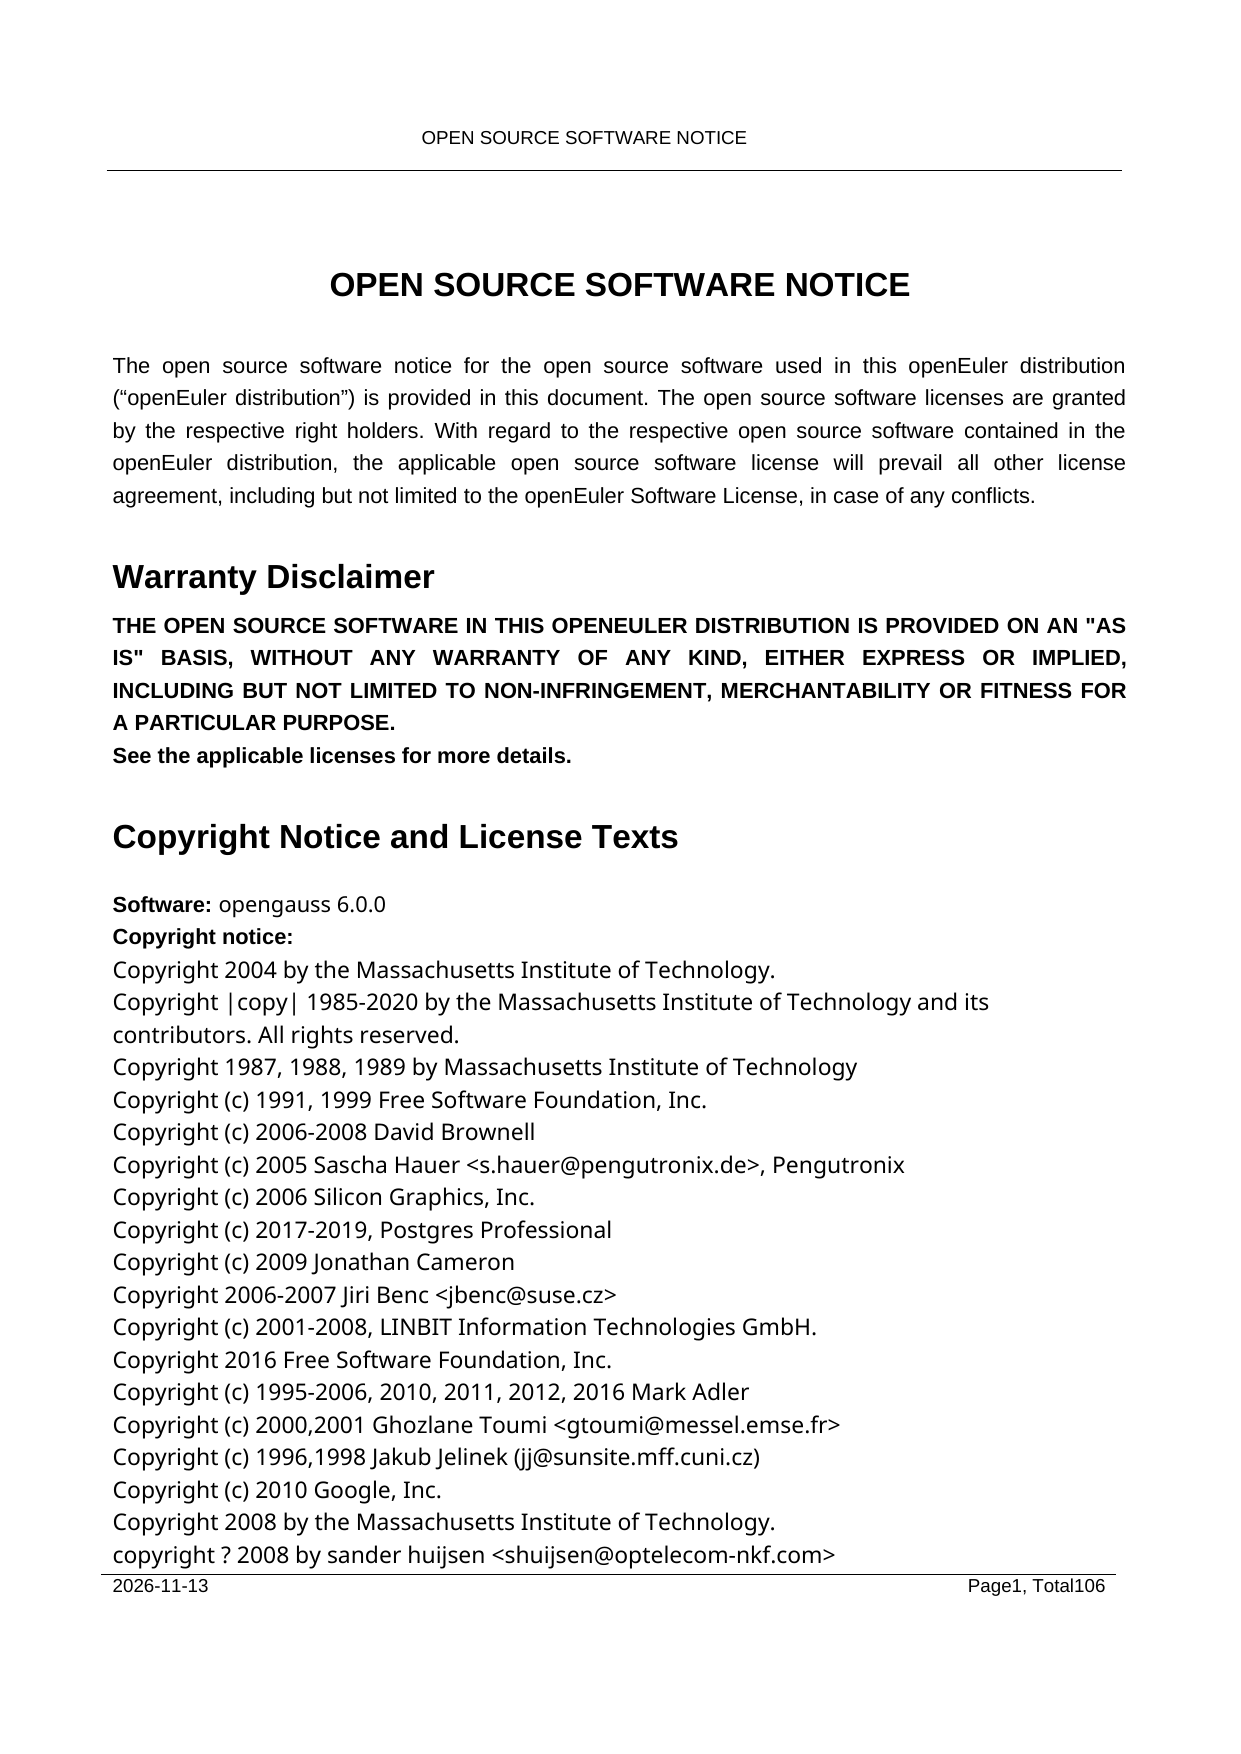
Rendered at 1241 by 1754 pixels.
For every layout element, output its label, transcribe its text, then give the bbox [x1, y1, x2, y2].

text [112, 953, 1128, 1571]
text Warranty Disclaimer [112, 544, 1128, 609]
text The open source software notice for the open source software used in this openEuler distribution (“openEuler distribution”) is provided in this document. The open source software licenses are granted by the respective right holders. With regard to the respective open source software contained in the openEuler distribution, the applicable open source software license will prevail all other license agreement, including but not limited to the openEuler Software License, in case of any conflicts. [112, 349, 1128, 511]
text Copyright Notice and License Texts [112, 804, 1128, 869]
text Copyright notice: [112, 921, 1128, 953]
text Software: opengauss 6.0.0 [112, 888, 1128, 921]
text OPEN SOURCE SOFTWARE NOTICE [112, 251, 1128, 316]
text THE OPEN SOURCE SOFTWARE IN THIS OPENEULER DISTRIBUTION IS PROVIDED ON AN "AS IS" BASIS, WITHOUT ANY WARRANTY OF ANY KIND, EITHER EXPRESS OR IMPLIED, INCLUDING BUT NOT LIMITED TO NON-INFRINGEMENT, MERCHANTABILITY OR FITNESS FOR A PARTICULAR PURPOSE. See the applicable licenses for more details. [112, 609, 1128, 771]
